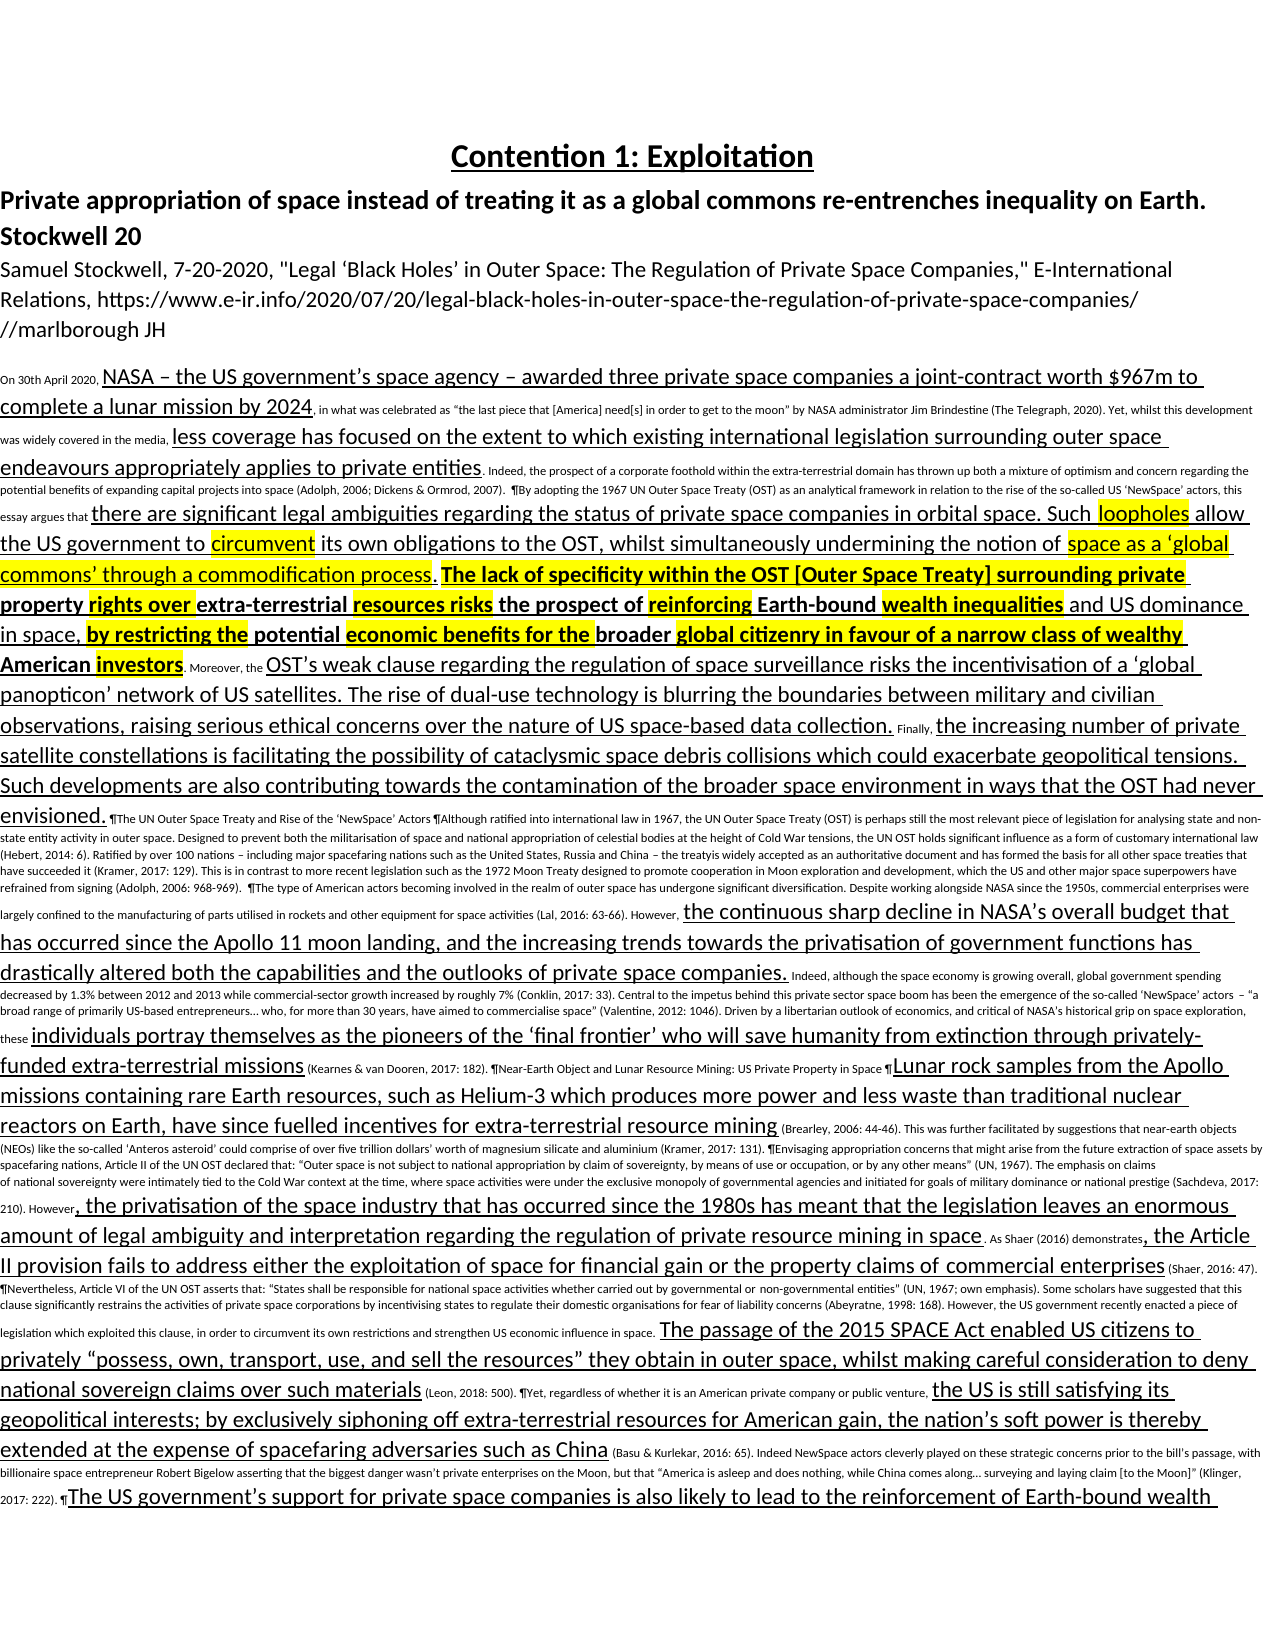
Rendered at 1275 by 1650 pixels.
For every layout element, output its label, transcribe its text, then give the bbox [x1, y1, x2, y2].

subtitle Contention 1: Exploitation [0, 135, 1264, 176]
text Samuel Stockwell, 7-20-2020, "Legal ‘Black Holes’ in Outer Space: The Regulation of Private Space Companies," E-International Relations, https://www.e-ir.info/2020/07/20/legal-black-holes-in-outer-space-the-regulation-of-private-space-companies/ //marlborough JH [0, 255, 1264, 343]
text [0, 362, 1264, 1510]
subtitle Private appropriation of space instead of treating it as a global commons re-entrenches inequality on Earth. Stockwell 20 [0, 183, 1264, 252]
